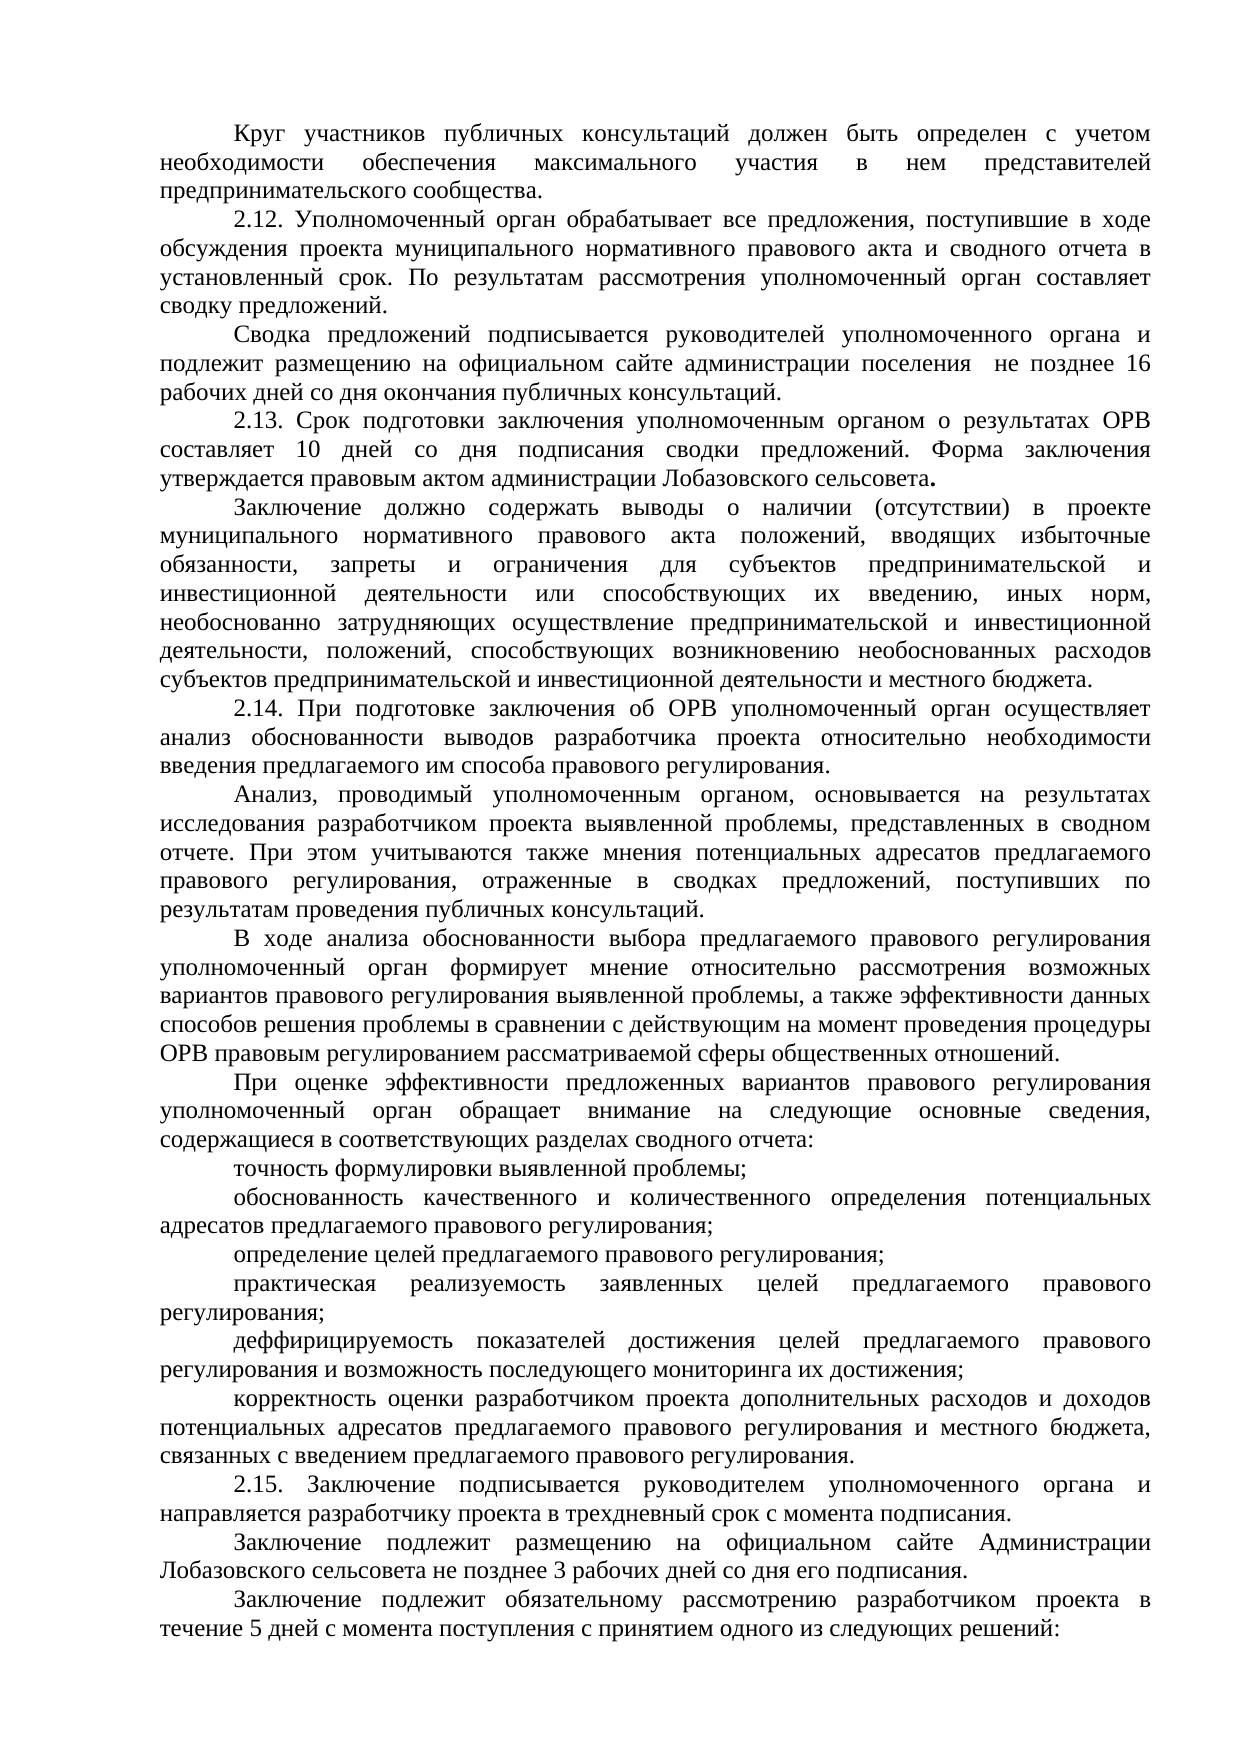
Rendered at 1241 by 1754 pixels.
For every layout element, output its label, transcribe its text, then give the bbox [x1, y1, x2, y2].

text точность формулировки выявленной проблемы; [159, 1153, 1152, 1182]
text Заключение подлежит размещению на официальном сайте Администрации Лобазовского сельсовета не позднее 3 рабочих дней со дня его подписания. [159, 1527, 1152, 1584]
text При оценке эффективности предложенных вариантов правового регулирования уполномоченный орган обращает внимание на следующие основные сведения, содержащиеся в соответствующих разделах сводного отчета: [159, 1067, 1152, 1153]
text 2.15. Заключение подписывается руководителем уполномоченного органа и направляется разработчику проекта в трехдневный срок с момента подписания. [159, 1469, 1152, 1527]
text 2.12. Уполномоченный орган обрабатывает все предложения, поступившие в ходе обсуждения проекта муниципального нормативного правового акта и сводного отчета в установленный срок. По результатам рассмотрения уполномоченный орган составляет сводку предложений. [159, 204, 1152, 319]
text корректность оценки разработчиком проекта дополнительных расходов и доходов потенциальных адресатов предлагаемого правового регулирования и местного бюджета, связанных с введением предлагаемого правового регулирования. [159, 1383, 1152, 1469]
text обоснованность качественного и количественного определения потенциальных адресатов предлагаемого правового регулирования; [159, 1182, 1152, 1239]
text определение целей предлагаемого правового регулирования; [159, 1239, 1152, 1268]
text 2.13. Срок подготовки заключения уполномоченным органом о результатах ОРВ составляет 10 дней со дня подписания сводки предложений. Форма заключения утверждается правовым актом администрации Лобазовского сельсовета. [159, 406, 1152, 492]
text 2.14. При подготовке заключения об ОРВ уполномоченный орган осуществляет анализ обоснованности выводов разработчика проекта относительно необходимости введения предлагаемого им способа правового регулирования. [159, 693, 1152, 779]
text Заключение подлежит обязательному рассмотрению разработчиком проекта в течение 5 дней с момента поступления с принятием одного из следующих решений: [159, 1584, 1152, 1642]
text В ходе анализа обоснованности выбора предлагаемого правового регулирования уполномоченный орган формирует мнение относительно рассмотрения возможных вариантов правового регулирования выявленной проблемы, а также эффективности данных способов решения проблемы в сравнении с действующим на момент проведения процедуры ОРВ правовым регулированием рассматриваемой сферы общественных отношений. [159, 923, 1152, 1067]
text Заключение должно содержать выводы о наличии (отсутствии) в проекте муниципального нормативного правового акта положений, вводящих избыточные обязанности, запреты и ограничения для субъектов предпринимательской и инвестиционной деятельности или способствующих их введению, иных норм, необоснованно затрудняющих осуществление предпринимательской и инвестиционной деятельности, положений, способствующих возникновению необоснованных расходов субъектов предпринимательской и инвестиционной деятельности и местного бюджета. [159, 492, 1152, 693]
text Анализ, проводимый уполномоченным органом, основывается на результатах исследования разработчиком проекта выявленной проблемы, представленных в сводном отчете. При этом учитываются также мнения потенциальных адресатов предлагаемого правового регулирования, отраженные в сводках предложений, поступивших по результатам проведения публичных консультаций. [159, 779, 1152, 923]
text практическая реализуемость заявленных целей предлагаемого правового регулирования; [159, 1268, 1152, 1326]
text деффирицируемость показателей достижения целей предлагаемого правового регулирования и возможность последующего мониторинга их достижения; [159, 1326, 1152, 1383]
text Сводка предложений подписывается руководителей уполномоченного органа и подлежит размещению на официальном сайте администрации поселения не позднее 16 рабочих дней со дня окончания публичных консультаций. [159, 319, 1152, 406]
text Круг участников публичных консультаций должен быть определен с учетом необходимости обеспечения максимального участия в нем представителей предпринимательского сообщества. [159, 118, 1152, 204]
